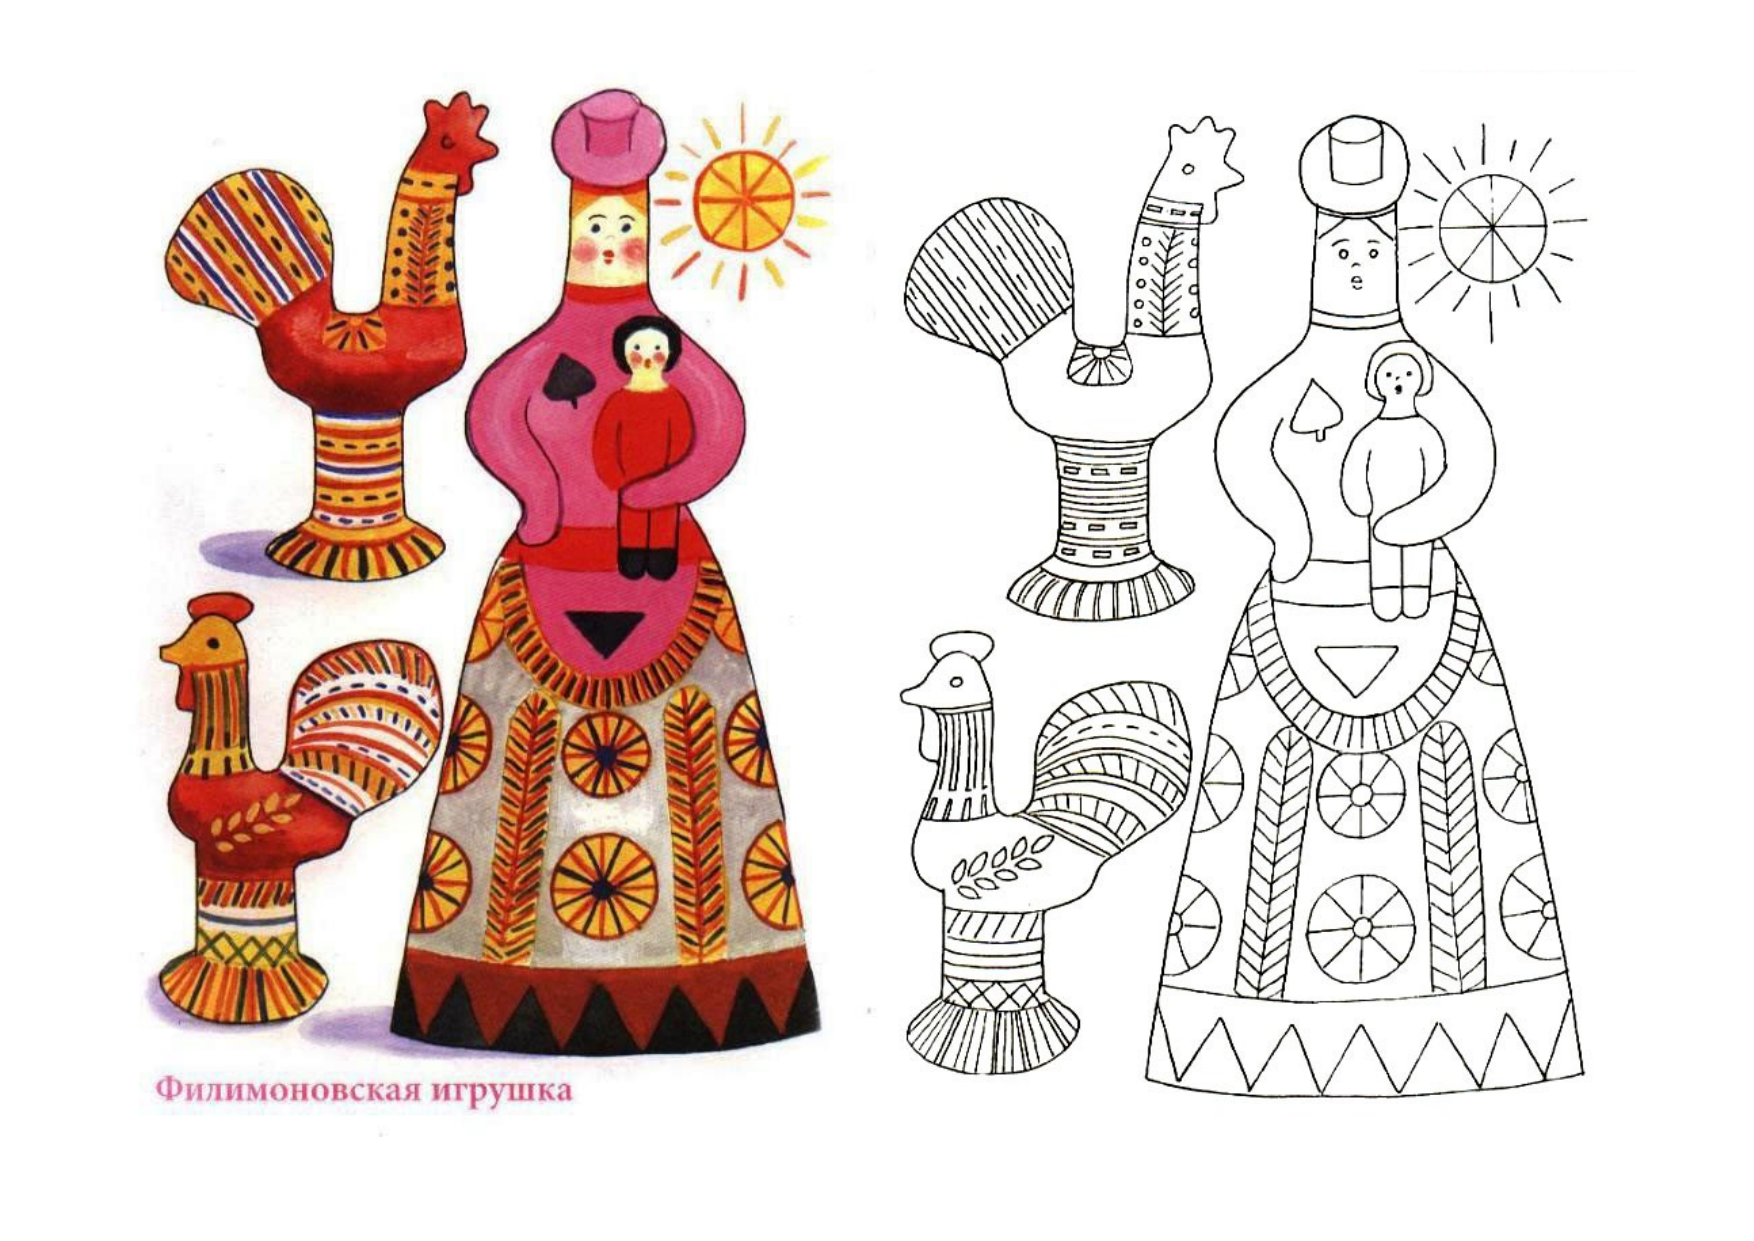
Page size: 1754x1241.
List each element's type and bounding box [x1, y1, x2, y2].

picture [118, 70, 1636, 1137]
